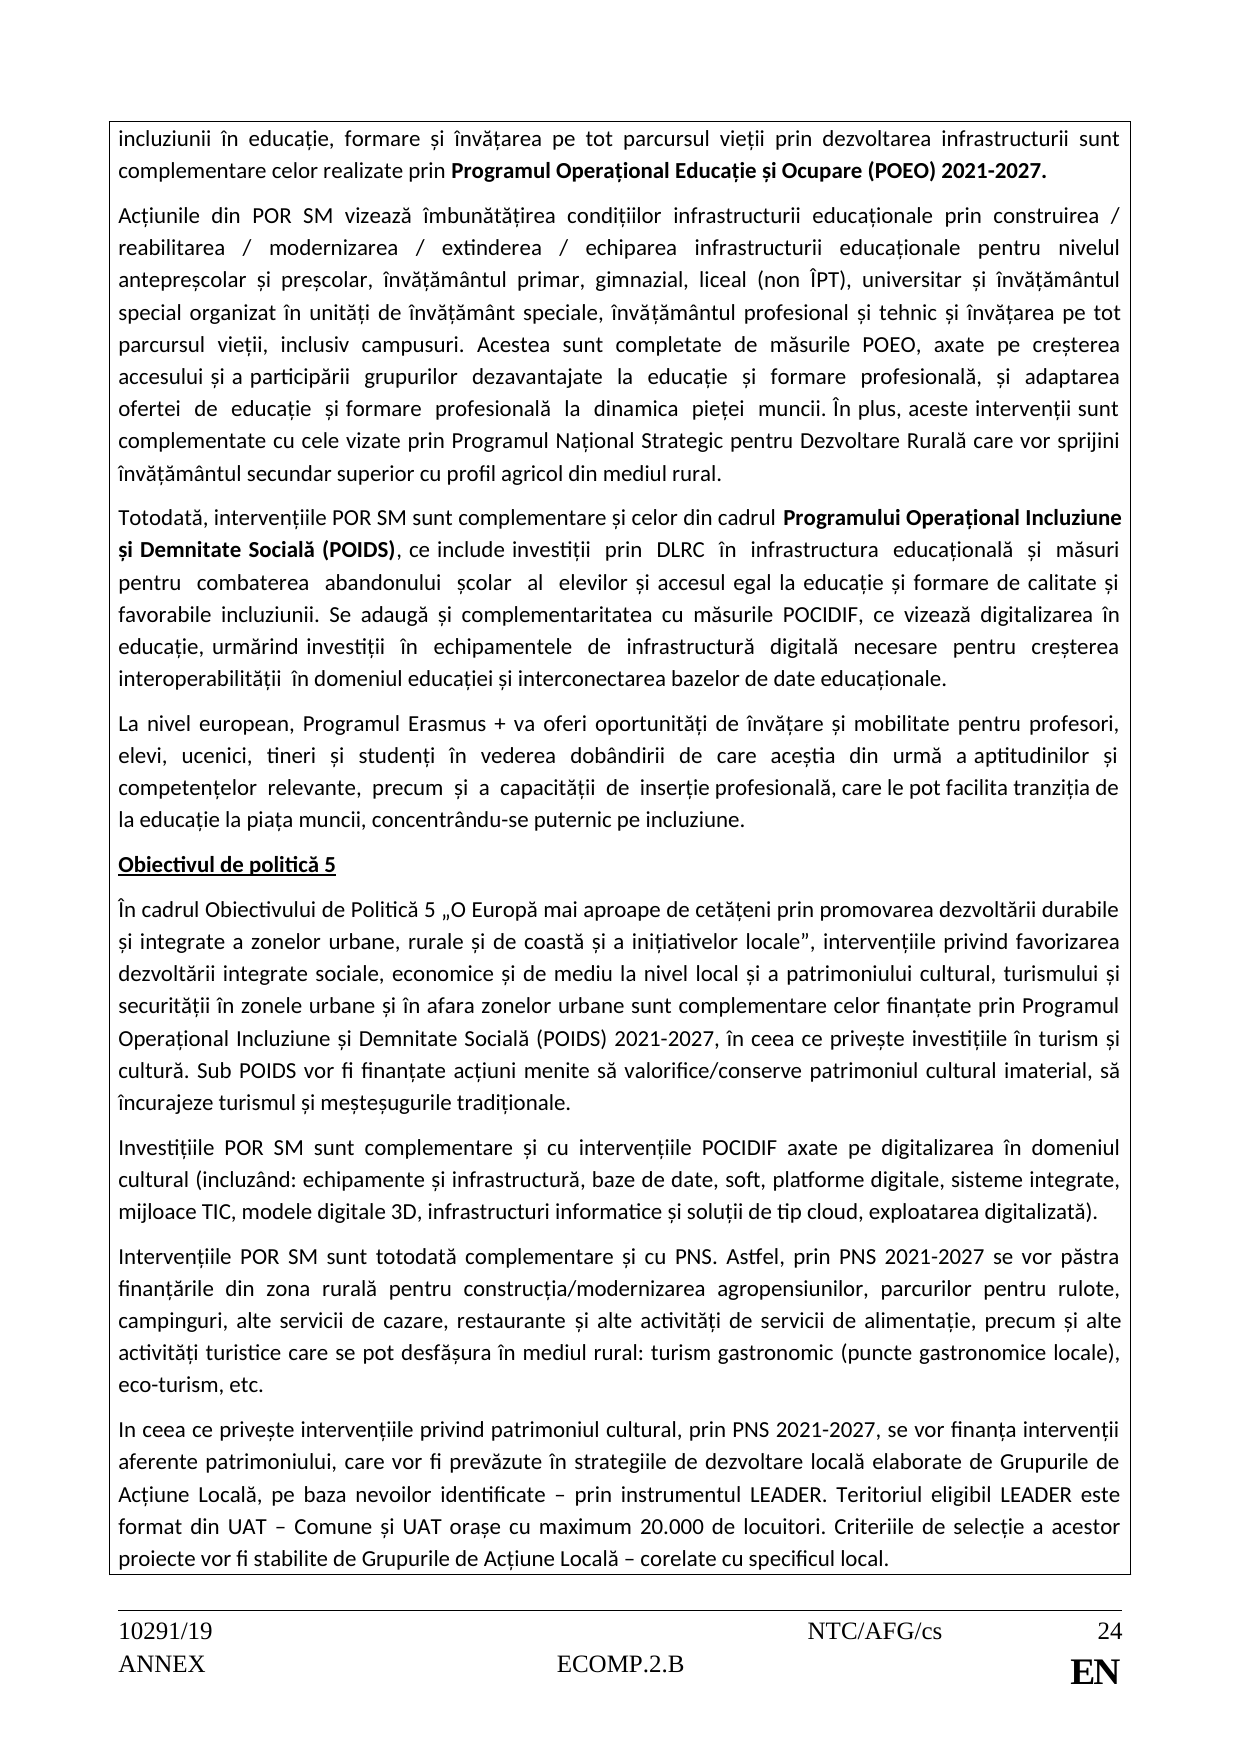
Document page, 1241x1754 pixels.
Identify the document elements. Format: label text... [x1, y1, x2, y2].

text Totodată, intervențiile POR SM sunt complementare și celor din cadrul Programului Operaţional Incluziune și Demnitate Socială (POIDS), ce include investiții prin DLRC în infrastructura educațională și măsuri pentru combaterea abandonului școlar al elevilor și accesul egal la educație și formare de calitate și favorabile incluziunii. Se adaugă și complementaritatea cu măsurile POCIDIF, ce vizează digitalizarea în educație, urmărind investiții în echipamentele de infrastructură digitală necesare pentru creșterea interoperabilității în domeniul educației și interconectarea bazelor de date educaționale. [110, 500, 1130, 692]
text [110, 122, 1130, 184]
text In ceea ce privește intervențiile privind patrimoniul cultural, prin PNS 2021-2027, se vor finanța intervenții aferente patrimoniului, care vor fi prevăzute în strategiile de dezvoltare locală elaborate de Grupurile de Acțiune Locală, pe baza nevoilor identificate – prin instrumentul LEADER. Teritoriul eligibil LEADER este format din UAT – Comune și UAT orașe cu maximum 20.000 de locuitori. Criteriile de selecție a acestor proiecte vor fi stabilite de Grupurile de Acțiune Locală – corelate cu specificul local. [110, 1412, 1130, 1574]
text Investițiile POR SM sunt complementare și cu intervențiile POCIDIF axate pe digitalizarea în domeniul cultural (incluzând: echipamente și infrastructură, baze de date, soft, platforme digitale, sisteme integrate, mijloace TIC, modele digitale 3D, infrastructuri informatice și soluții de tip cloud, exploatarea digitalizată). [110, 1130, 1130, 1225]
text Intervențiile POR SM sunt totodată complementare și cu PNS. Astfel, prin PNS 2021-2027 se vor păstra finanțările din zona rurală pentru construcția/modernizarea agropensiunilor, parcurilor pentru rulote, campinguri, alte servicii de cazare, restaurante şi alte activităţi de servicii de alimentaţie, precum și alte activități turistice care se pot desfășura în mediul rural: turism gastronomic (puncte gastronomice locale), eco-turism, etc. [110, 1239, 1130, 1399]
text Acțiunile din POR SM vizează îmbunătățirea condițiilor infrastructurii educaționale prin construirea / reabilitarea / modernizarea / extinderea / echiparea infrastructurii educaționale pentru nivelul antepreșcolar și preșcolar, învățământul primar, gimnazial, liceal (non ÎPT), universitar și învățământul special organizat în unități de învățământ speciale, învăţământul profesional şi tehnic și învățarea pe tot parcursul vieții, inclusiv campusuri. Acestea sunt completate de măsurile POEO, axate pe creșterea accesului și a participării grupurilor dezavantajate la educație și formare profesională, și adaptarea ofertei de educație și formare profesională la dinamica pieței muncii. În plus, aceste intervenții sunt complementate cu cele vizate prin Programul Național Strategic pentru Dezvoltare Rurală care vor sprijini învățământul secundar superior cu profil agricol din mediul rural. [110, 198, 1130, 487]
text În cadrul Obiectivului de Politică 5 „O Europă mai aproape de cetățeni prin promovarea dezvoltării durabile și integrate a zonelor urbane, rurale și de coastă și a inițiativelor locale”, intervențiile privind favorizarea dezvoltării integrate sociale, economice și de mediu la nivel local și a patrimoniului cultural, turismului și securității în zonele urbane și în afara zonelor urbane sunt complementare celor finanțate prin Programul Operațional Incluziune și Demnitate Socială (POIDS) 2021-2027, în ceea ce privește investițiile în turism și cultură. Sub POIDS vor fi finanțate acțiuni menite să valorifice/conserve patrimoniul cultural imaterial, să încurajeze turismul și meșteșugurile tradiționale. [110, 892, 1130, 1116]
text La nivel european, Programul Erasmus + va oferi oportunități de învățare și mobilitate pentru profesori, elevi, ucenici, tineri și studenți în vederea dobândirii de care aceștia din urmă a aptitudinilor și competențelor relevante, precum și a capacității de inserție profesională, care le pot facilita tranziția de la educație la piața muncii, concentrându-se puternic pe incluziune. [110, 706, 1130, 834]
text Obiectivul de politică 5 [110, 847, 1130, 878]
